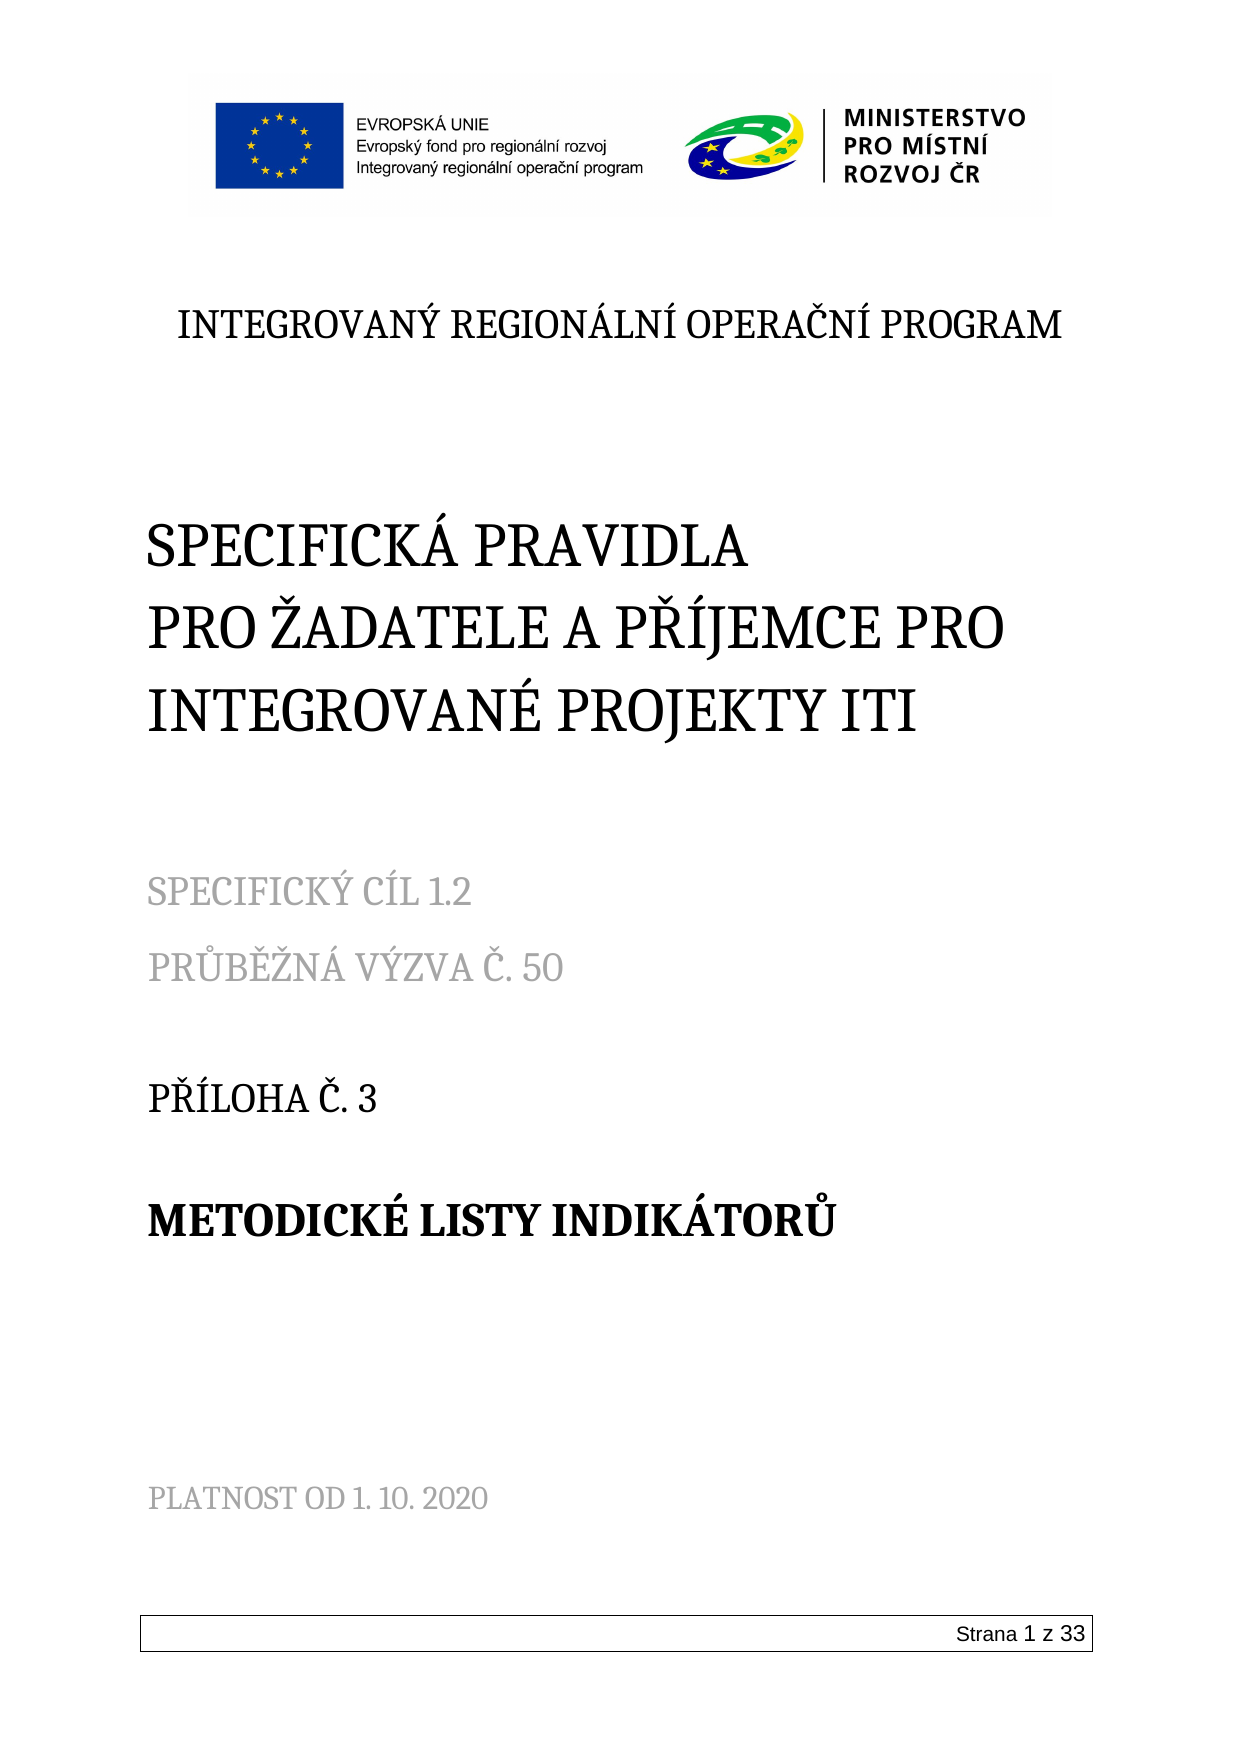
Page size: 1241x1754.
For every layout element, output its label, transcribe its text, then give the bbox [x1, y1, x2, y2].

text MetodickÉ listY indikátorŮ [148, 1193, 1093, 1248]
text Průběžná výzva Č. 50 [148, 944, 1093, 992]
picture [187, 73, 1053, 217]
text Specifická PRAVIDLA [148, 510, 1093, 582]
text INTEGROVANÝ REGIONÁLNÍ OPERAČNÍ PROGRAM [148, 301, 1093, 348]
text pLATNOST OD 1. 10. 2020 [148, 1479, 1093, 1518]
text Specifický cíl 1.2 [148, 868, 1093, 916]
text PRO ŽADATELE A PŘÍJEMCE pro integrované projekty ITI [148, 593, 1093, 747]
text PŘÍLOHA Č. 3 [148, 1075, 1093, 1123]
